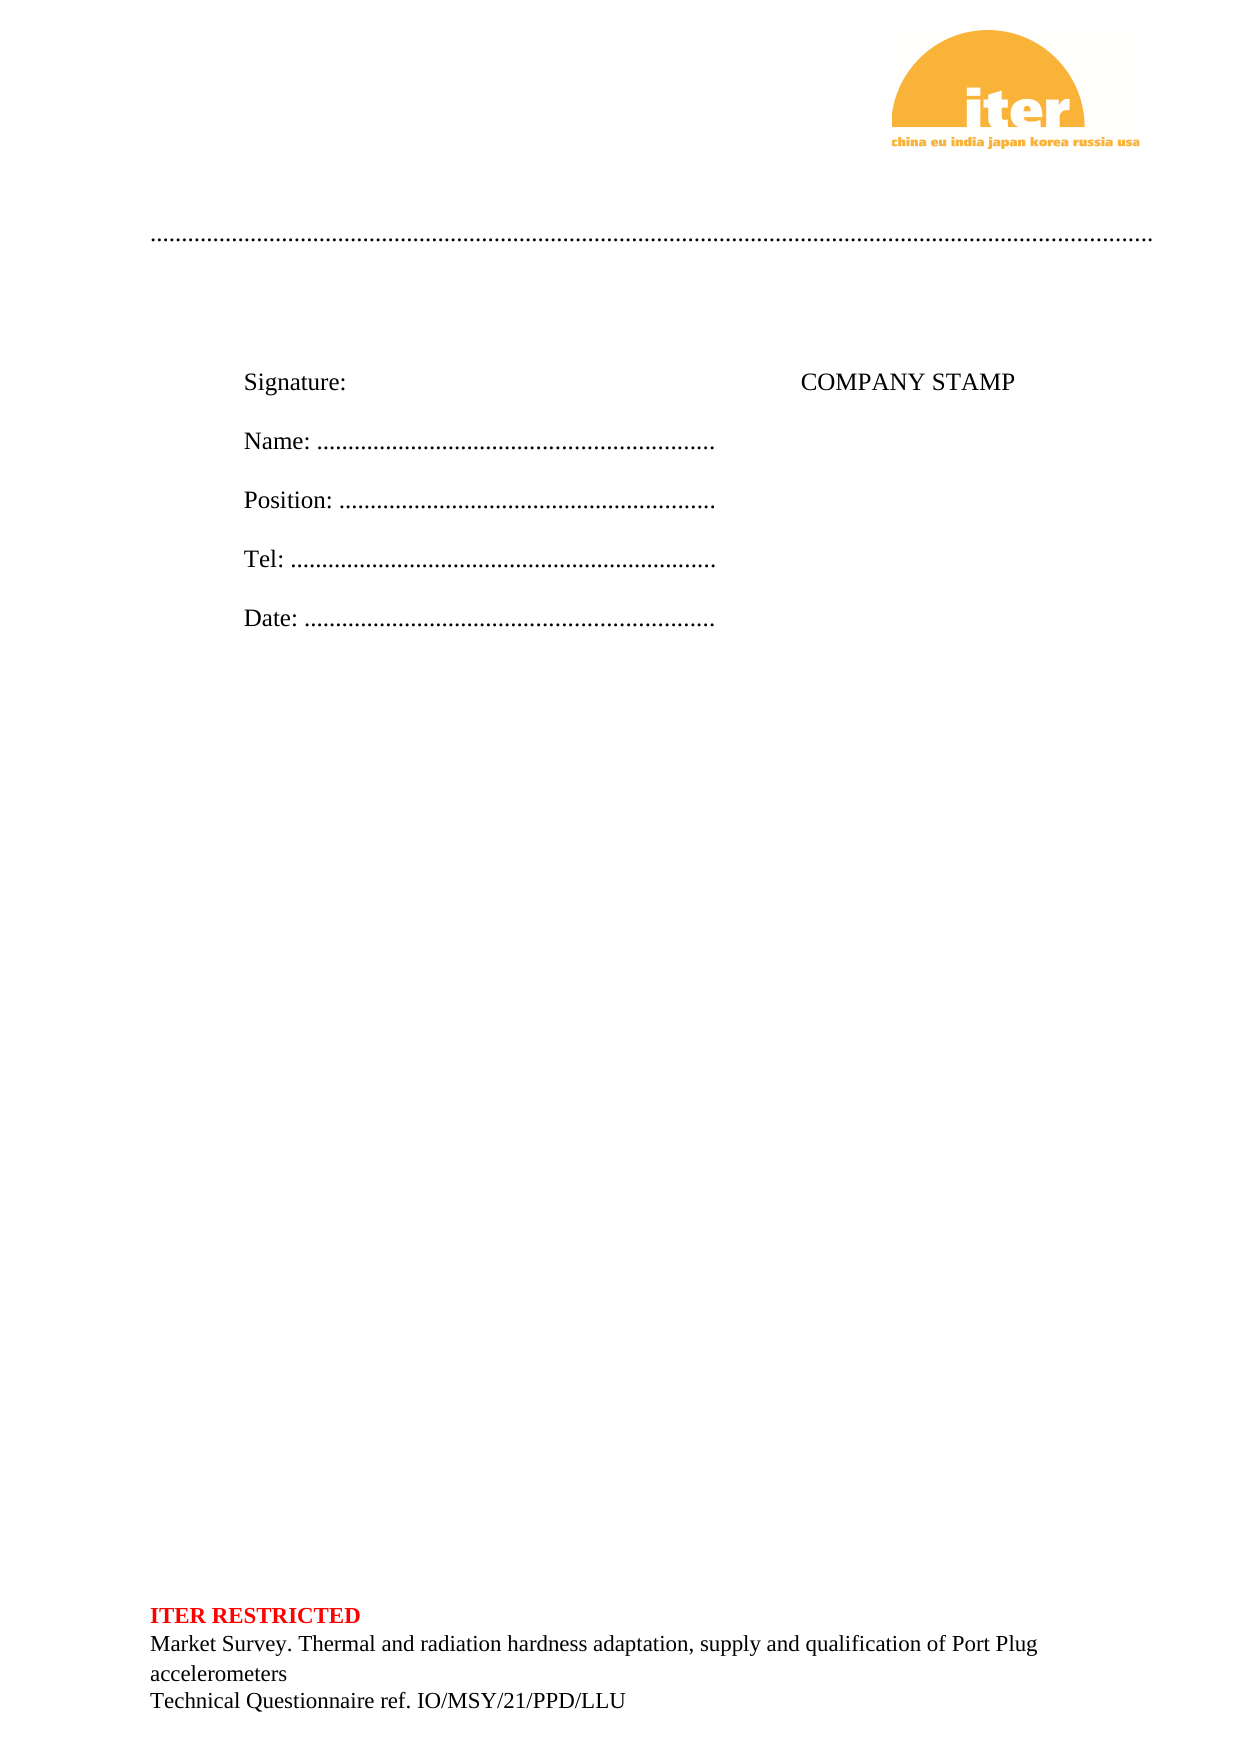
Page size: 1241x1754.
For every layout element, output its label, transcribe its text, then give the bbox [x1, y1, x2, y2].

picture [892, 30, 1140, 149]
table_cell Name: [233, 397, 748, 456]
table_cell Tel: [233, 515, 748, 574]
table_header COMPANY STAMP [748, 338, 1068, 633]
table_cell Date: [233, 574, 748, 633]
table_cell Position: [233, 456, 748, 515]
table_header Signature: [233, 338, 748, 397]
